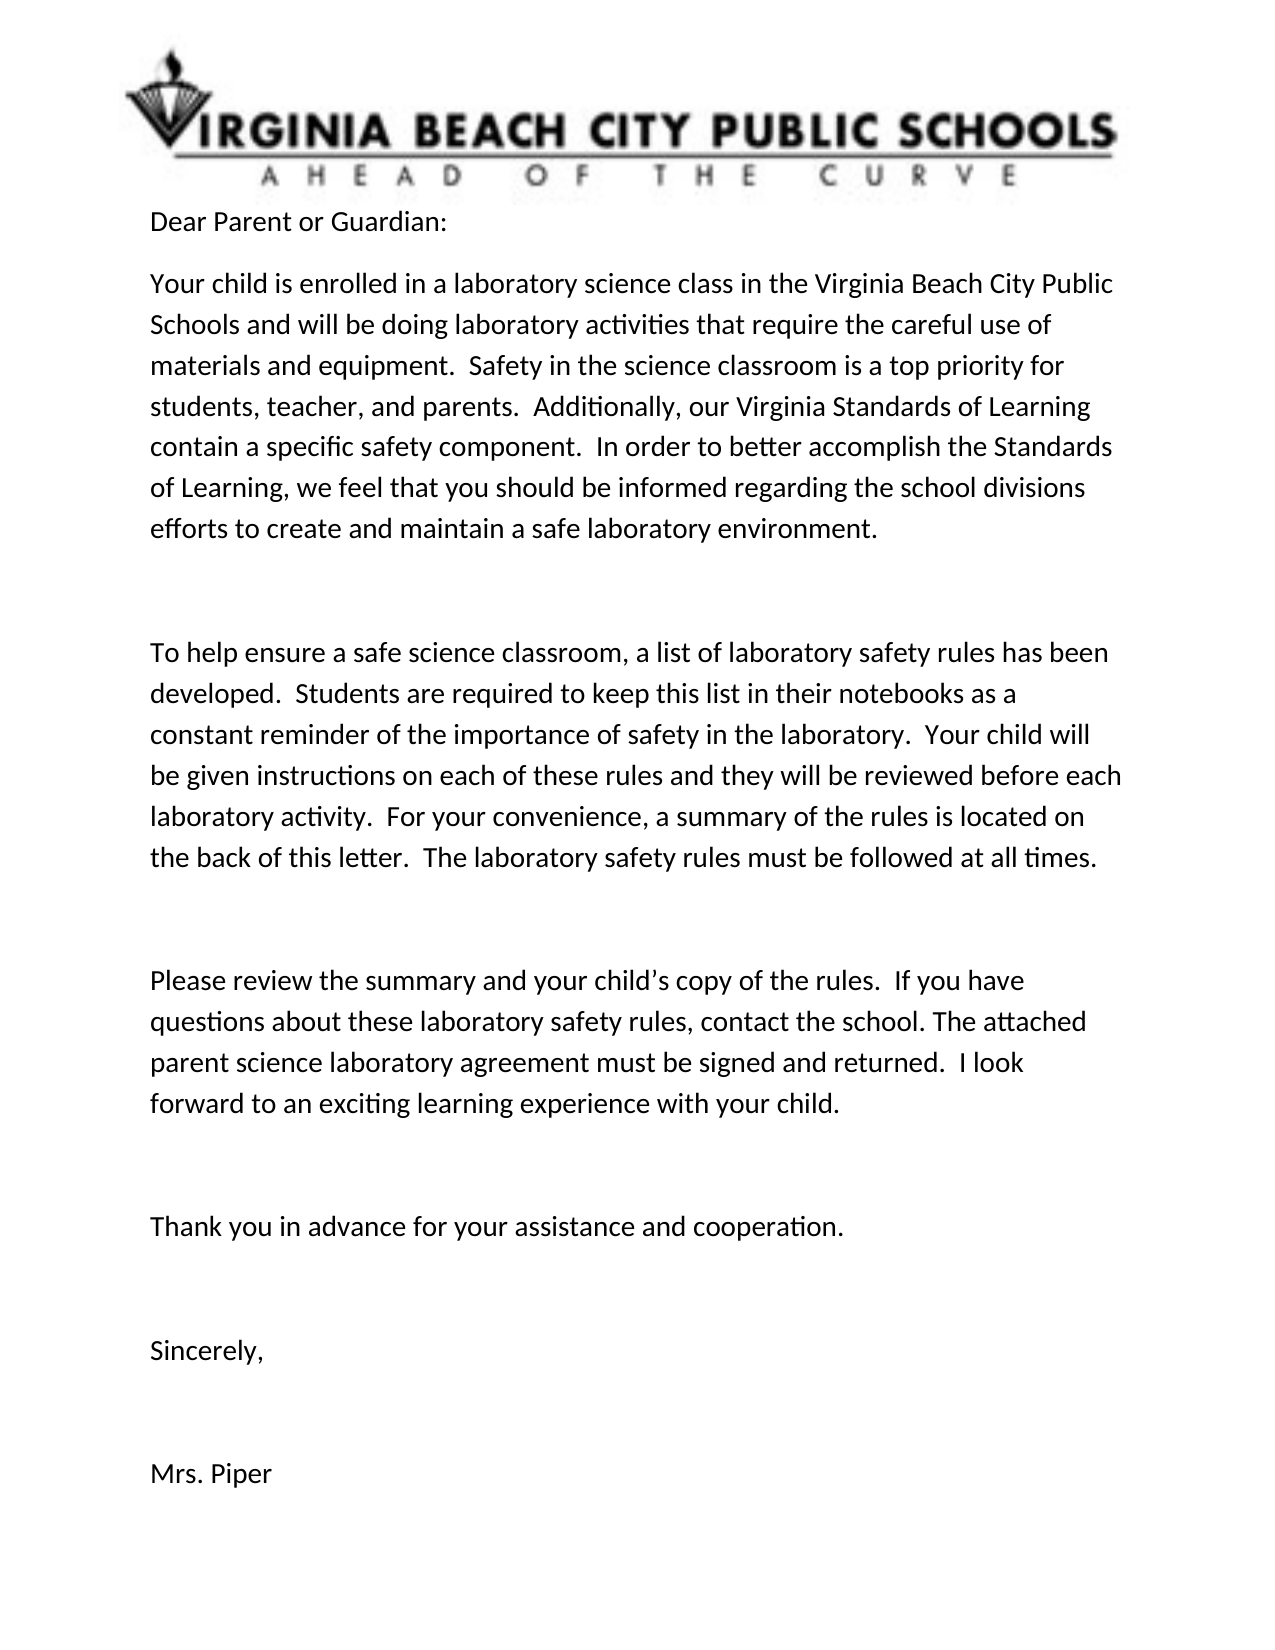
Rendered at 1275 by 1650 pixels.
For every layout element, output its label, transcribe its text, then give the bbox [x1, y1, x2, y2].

text Sincerely, [150, 1332, 1125, 1368]
text To help ensure a safe science classroom, a list of laboratory safety rules has been developed. Students are required to keep this list in their notebooks as a constant reminder of the importance of safety in the laboratory. Your child will be given instructions on each of these rules and they will be reviewed before each laboratory activity. For your convenience, a summary of the rules is located on the back of this letter. The laboratory safety rules must be followed at all times. [150, 634, 1125, 874]
text Please review the summary and your child’s copy of the rules. If you have questions about these laboratory safety rules, contact the school. The attached parent science laboratory agreement must be signed and returned. I look forward to an exciting learning experience with your child. [150, 962, 1125, 1121]
text Your child is enrolled in a laboratory science class in the Virginia Beach City Public Schools and will be doing laboratory activities that require the careful use of materials and equipment. Safety in the science classroom is a top priority for students, teacher, and parents. Additionally, our Virginia Standards of Learning contain a specific safety component. In order to better accomplish the Standards of Learning, we feel that you should be informed regarding the school divisions efforts to create and maintain a safe laboratory environment. [150, 265, 1125, 546]
text Dear Parent or Guardian: [150, 203, 1125, 239]
picture [118, 34, 1130, 205]
text Thank you in advance for your assistance and cooperation. [150, 1208, 1125, 1244]
text Mrs. Piper [150, 1456, 1125, 1491]
